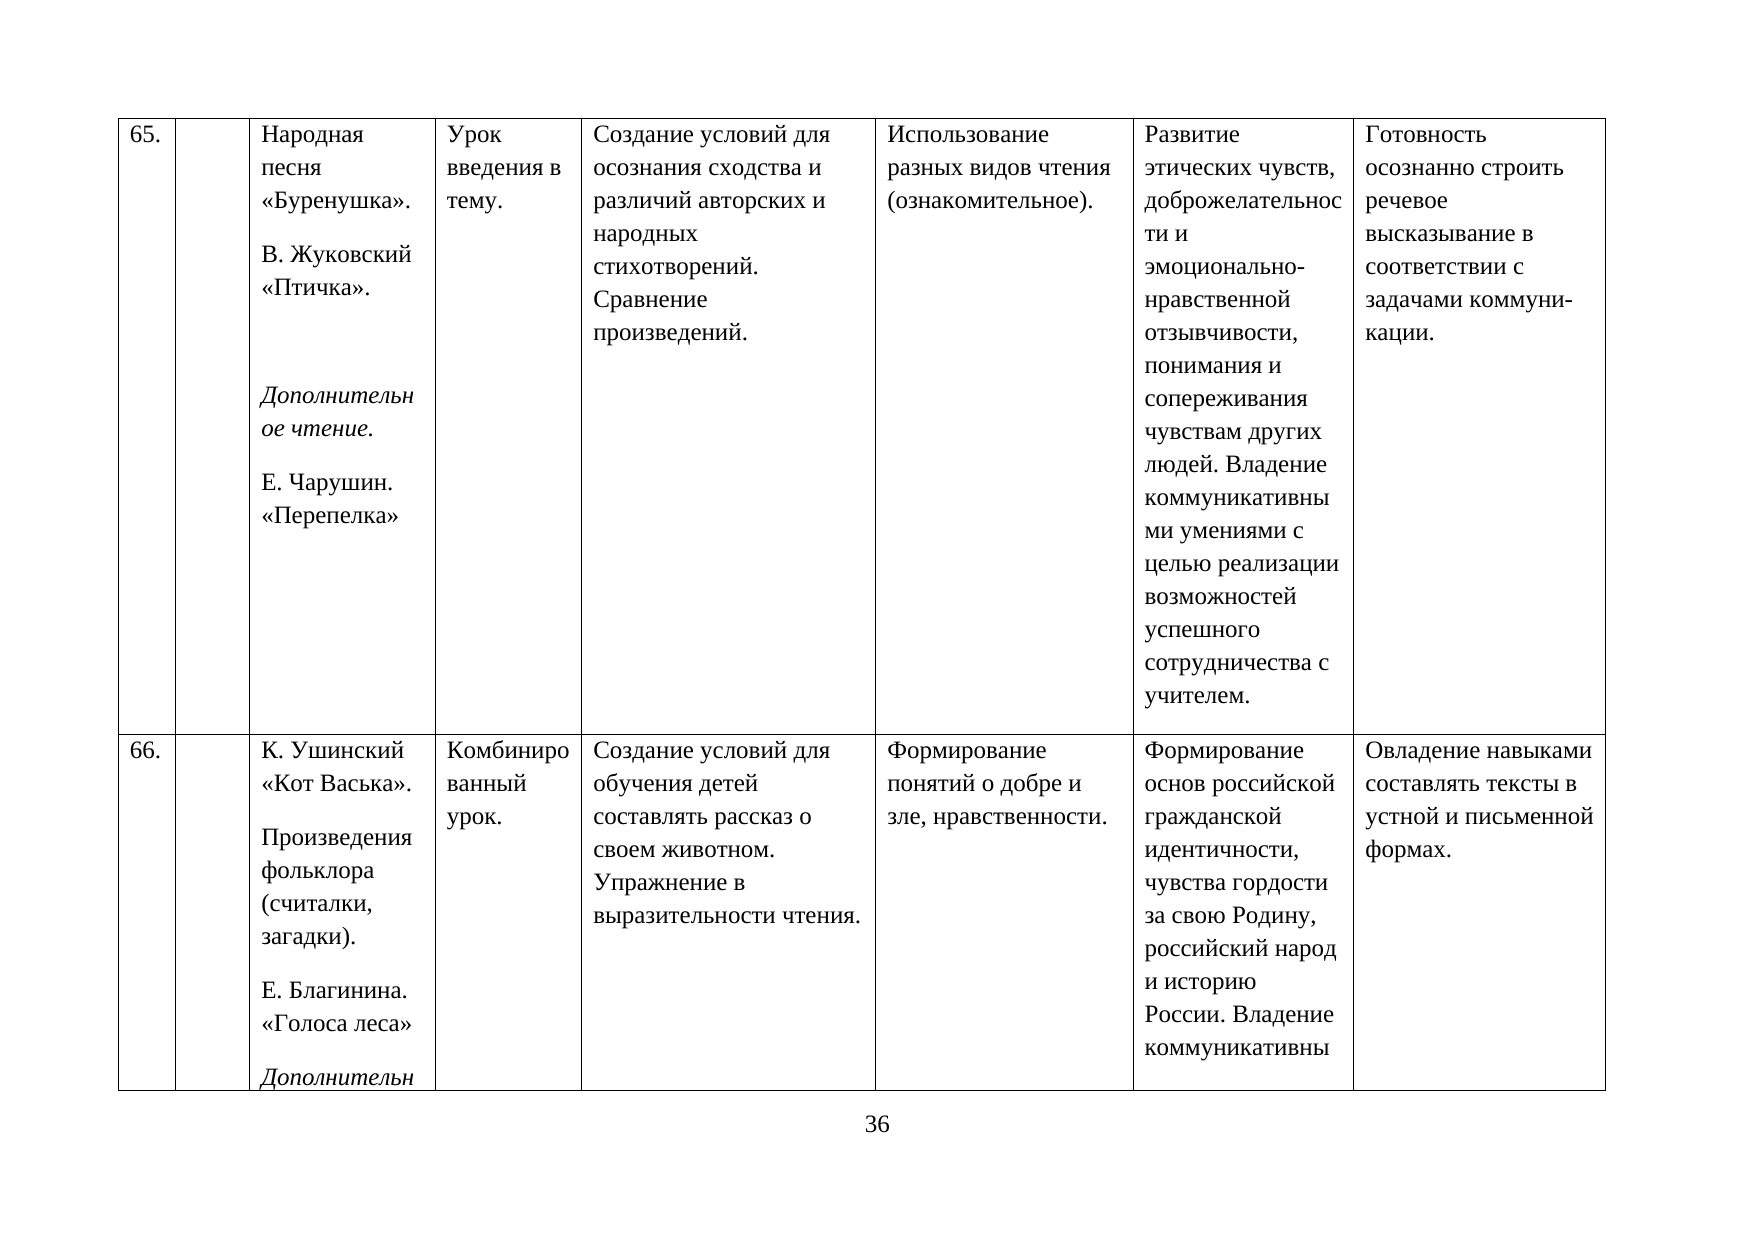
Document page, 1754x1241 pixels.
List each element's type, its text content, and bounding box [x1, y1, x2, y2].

table_cell Готовность осознанно строить речевое высказывание в соответствии с задачами коммуни-кации. [1354, 119, 1605, 734]
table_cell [582, 735, 875, 1090]
table_cell 66. [119, 735, 175, 1090]
table_cell 65. [119, 119, 175, 734]
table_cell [250, 735, 435, 1090]
table_cell [176, 119, 249, 734]
table_cell Народная песня «Буренушка». В. Жуковский «Птичка». Дополнительное чтение. Е. Чарушин. «Перепелка» [250, 119, 435, 734]
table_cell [876, 735, 1133, 1090]
table_cell Создание условий для осознания сходства и различий авторских и народных стихотворений. Сравнение произведений. [582, 119, 875, 734]
table_cell [176, 735, 249, 1090]
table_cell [1354, 735, 1605, 1090]
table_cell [1134, 735, 1353, 1090]
table_cell Использование разных видов чтения (ознакомительное). [876, 119, 1133, 734]
table_cell Развитие этических чувств, доброжелательности и эмоционально- нравственной отзывчивости, понимания и сопереживания чувствам других людей. Владение коммуникативными умениями с целью реализации возможностей успешного сотрудничества с учителем. [1134, 119, 1353, 734]
table_cell Урок введения в тему. [436, 119, 581, 734]
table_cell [436, 735, 581, 1090]
